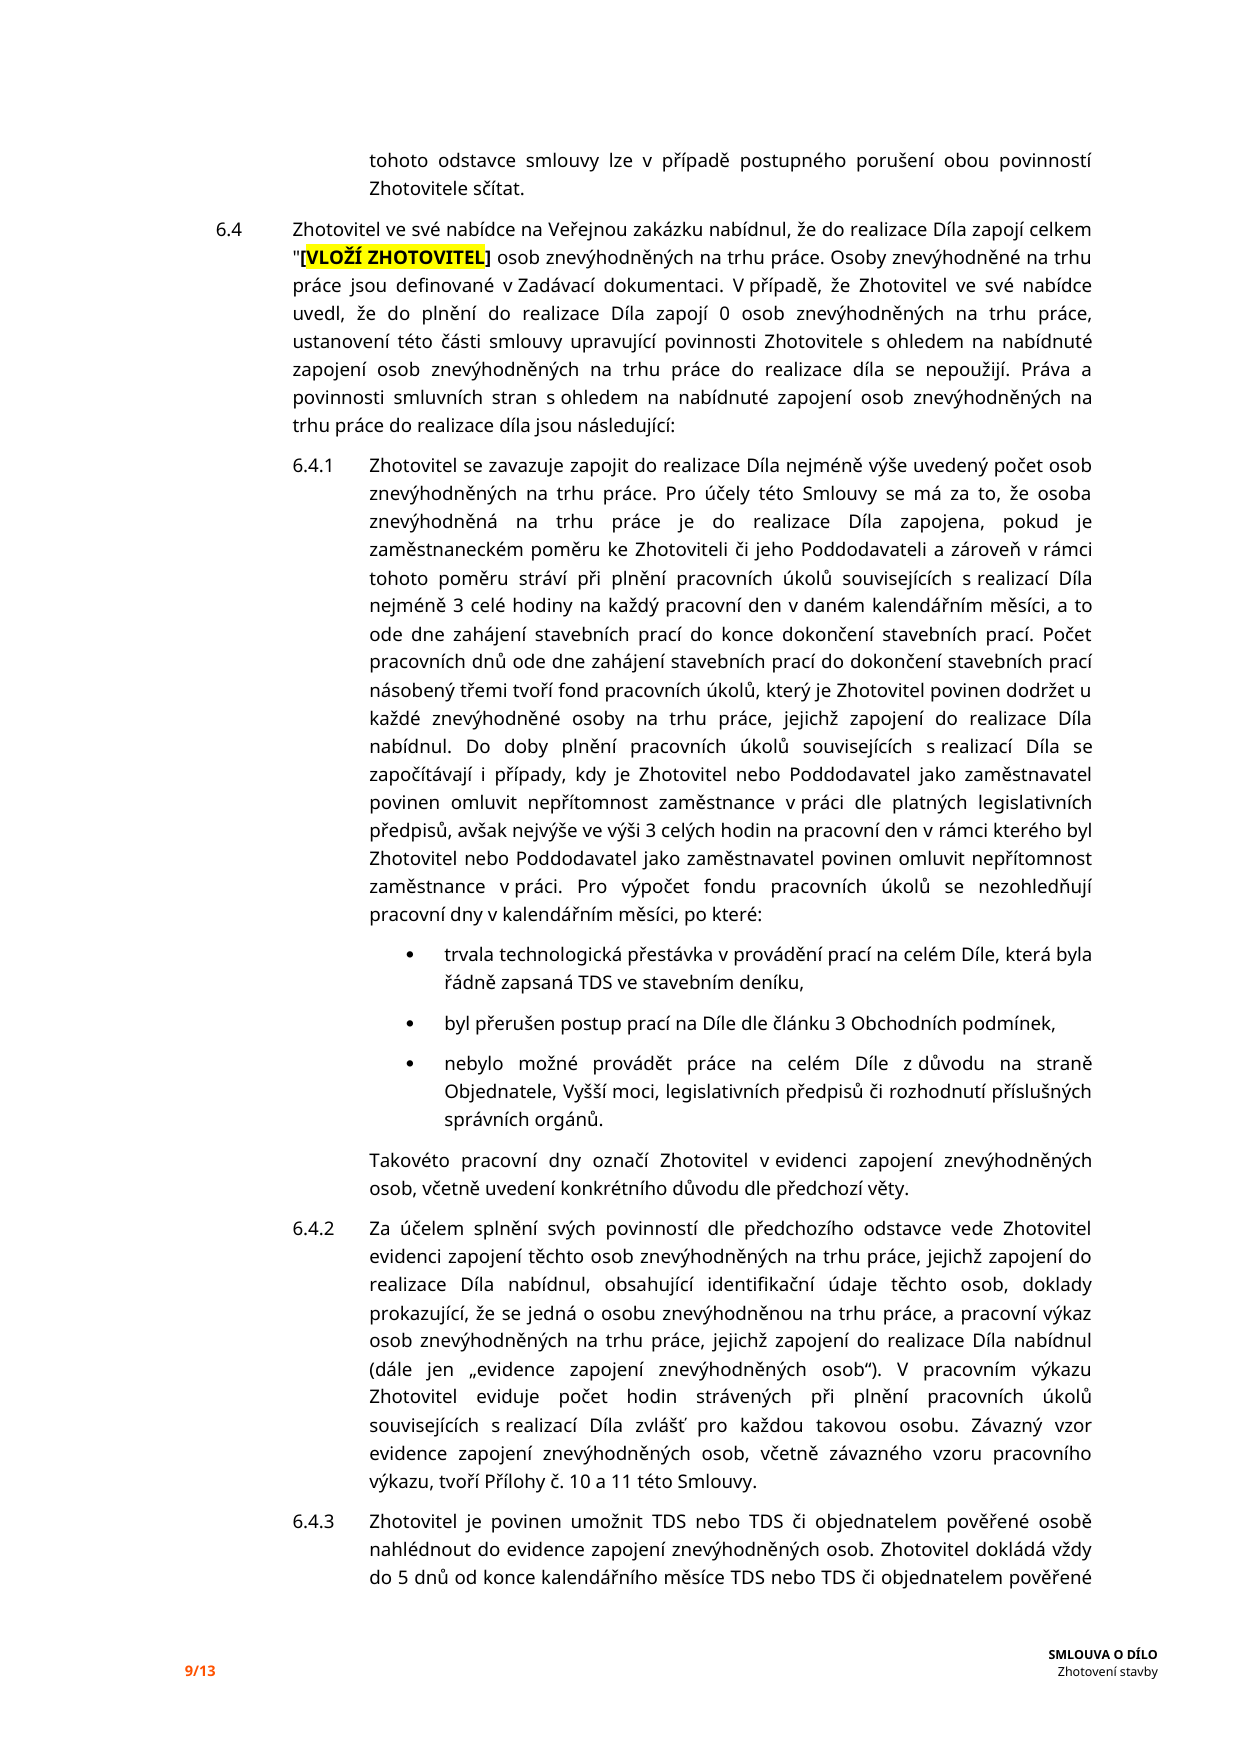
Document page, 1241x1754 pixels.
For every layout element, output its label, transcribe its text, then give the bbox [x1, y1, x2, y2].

text Zhotovitel ve své nabídce na Veřejnou zakázku nabídnul, že do realizace Díla zapojí celkem "[VLOŽÍ ZHOTOVITEL] osob znevýhodněných na trhu práce. Osoby znevýhodněné na trhu práce jsou definované v Zadávací dokumentaci. V případě, že Zhotovitel ve své nabídce uvedl, že do plnění do realizace Díla zapojí 0 osob znevýhodněných na trhu práce, ustanovení této části smlouvy upravující povinnosti Zhotovitele s ohledem na nabídnuté zapojení osob znevýhodněných na trhu práce do realizace díla se nepoužijí. Práva a povinnosti smluvních stran s ohledem na nabídnuté zapojení osob znevýhodněných na trhu práce do realizace díla jsou následující: [216, 216, 1093, 438]
list trvala technologická přestávka v provádění prací na celém Díle, která byla řádně zapsaná TDS ve stavebním deníku, [407, 942, 1093, 995]
list Takovéto pracovní dny označí Zhotovitel v evidenci zapojení znevýhodněných osob, včetně uvedení konkrétního důvodu dle předchozí věty. [369, 1147, 1093, 1201]
list byl přerušen postup prací na Díle dle článku 3 Obchodních podmínek, [407, 1010, 1093, 1036]
text Za účelem splnění svých povinností dle předchozího odstavce vede Zhotovitel evidenci zapojení těchto osob znevýhodněných na trhu práce, jejichž zapojení do realizace Díla nabídnul, obsahující identifikační údaje těchto osob, doklady prokazující, že se jedná o osobu znevýhodněnou na trhu práce, a pracovní výkaz osob znevýhodněných na trhu práce, jejichž zapojení do realizace Díla nabídnul (dále jen „evidence zapojení znevýhodněných osob“). V pracovním výkazu Zhotovitel eviduje počet hodin strávených při plnění pracovních úkolů souvisejících s realizací Díla zvlášť pro každou takovou osobu. Závazný vzor evidence zapojení znevýhodněných osob, včetně závazného vzoru pracovního výkazu, tvoří Přílohy č. 10 a 11 této Smlouvy. [292, 1216, 1093, 1493]
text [292, 147, 1093, 201]
list Zhotovitel se zavazuje zapojit do realizace Díla nejméně výše uvedený počet osob znevýhodněných na trhu práce. Pro účely této Smlouvy se má za to, že osoba znevýhodněná na trhu práce je do realizace Díla zapojena, pokud je zaměstnaneckém poměru ke Zhotoviteli či jeho Poddodavateli a zároveň v rámci tohoto poměru stráví při plnění pracovních úkolů souvisejících s realizací Díla nejméně 3 celé hodiny na každý pracovní den v daném kalendářním měsíci, a to ode dne zahájení stavebních prací do konce dokončení stavebních prací. Počet pracovních dnů ode dne zahájení stavebních prací do dokončení stavebních prací násobený třemi tvoří fond pracovních úkolů, který je Zhotovitel povinen dodržet u každé znevýhodněné osoby na trhu práce, jejichž zapojení do realizace Díla nabídnul. Do doby plnění pracovních úkolů souvisejících s realizací Díla se započítávají i případy, kdy je Zhotovitel nebo Poddodavatel jako zaměstnavatel povinen omluvit nepřítomnost zaměstnance v práci dle platných legislativních předpisů, avšak nejvýše ve výši 3 celých hodin na pracovní den v rámci kterého byl Zhotovitel nebo Poddodavatel jako zaměstnavatel povinen omluvit nepřítomnost zaměstnance v práci. Pro výpočet fondu pracovních úkolů se nezohledňují pracovní dny v kalendářním měsíci, po které: [292, 453, 1093, 927]
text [292, 1508, 1093, 1590]
list nebylo možné provádět práce na celém Díle z důvodu na straně Objednatele, Vyšší moci, legislativních předpisů či rozhodnutí příslušných správních orgánů. [407, 1051, 1093, 1132]
